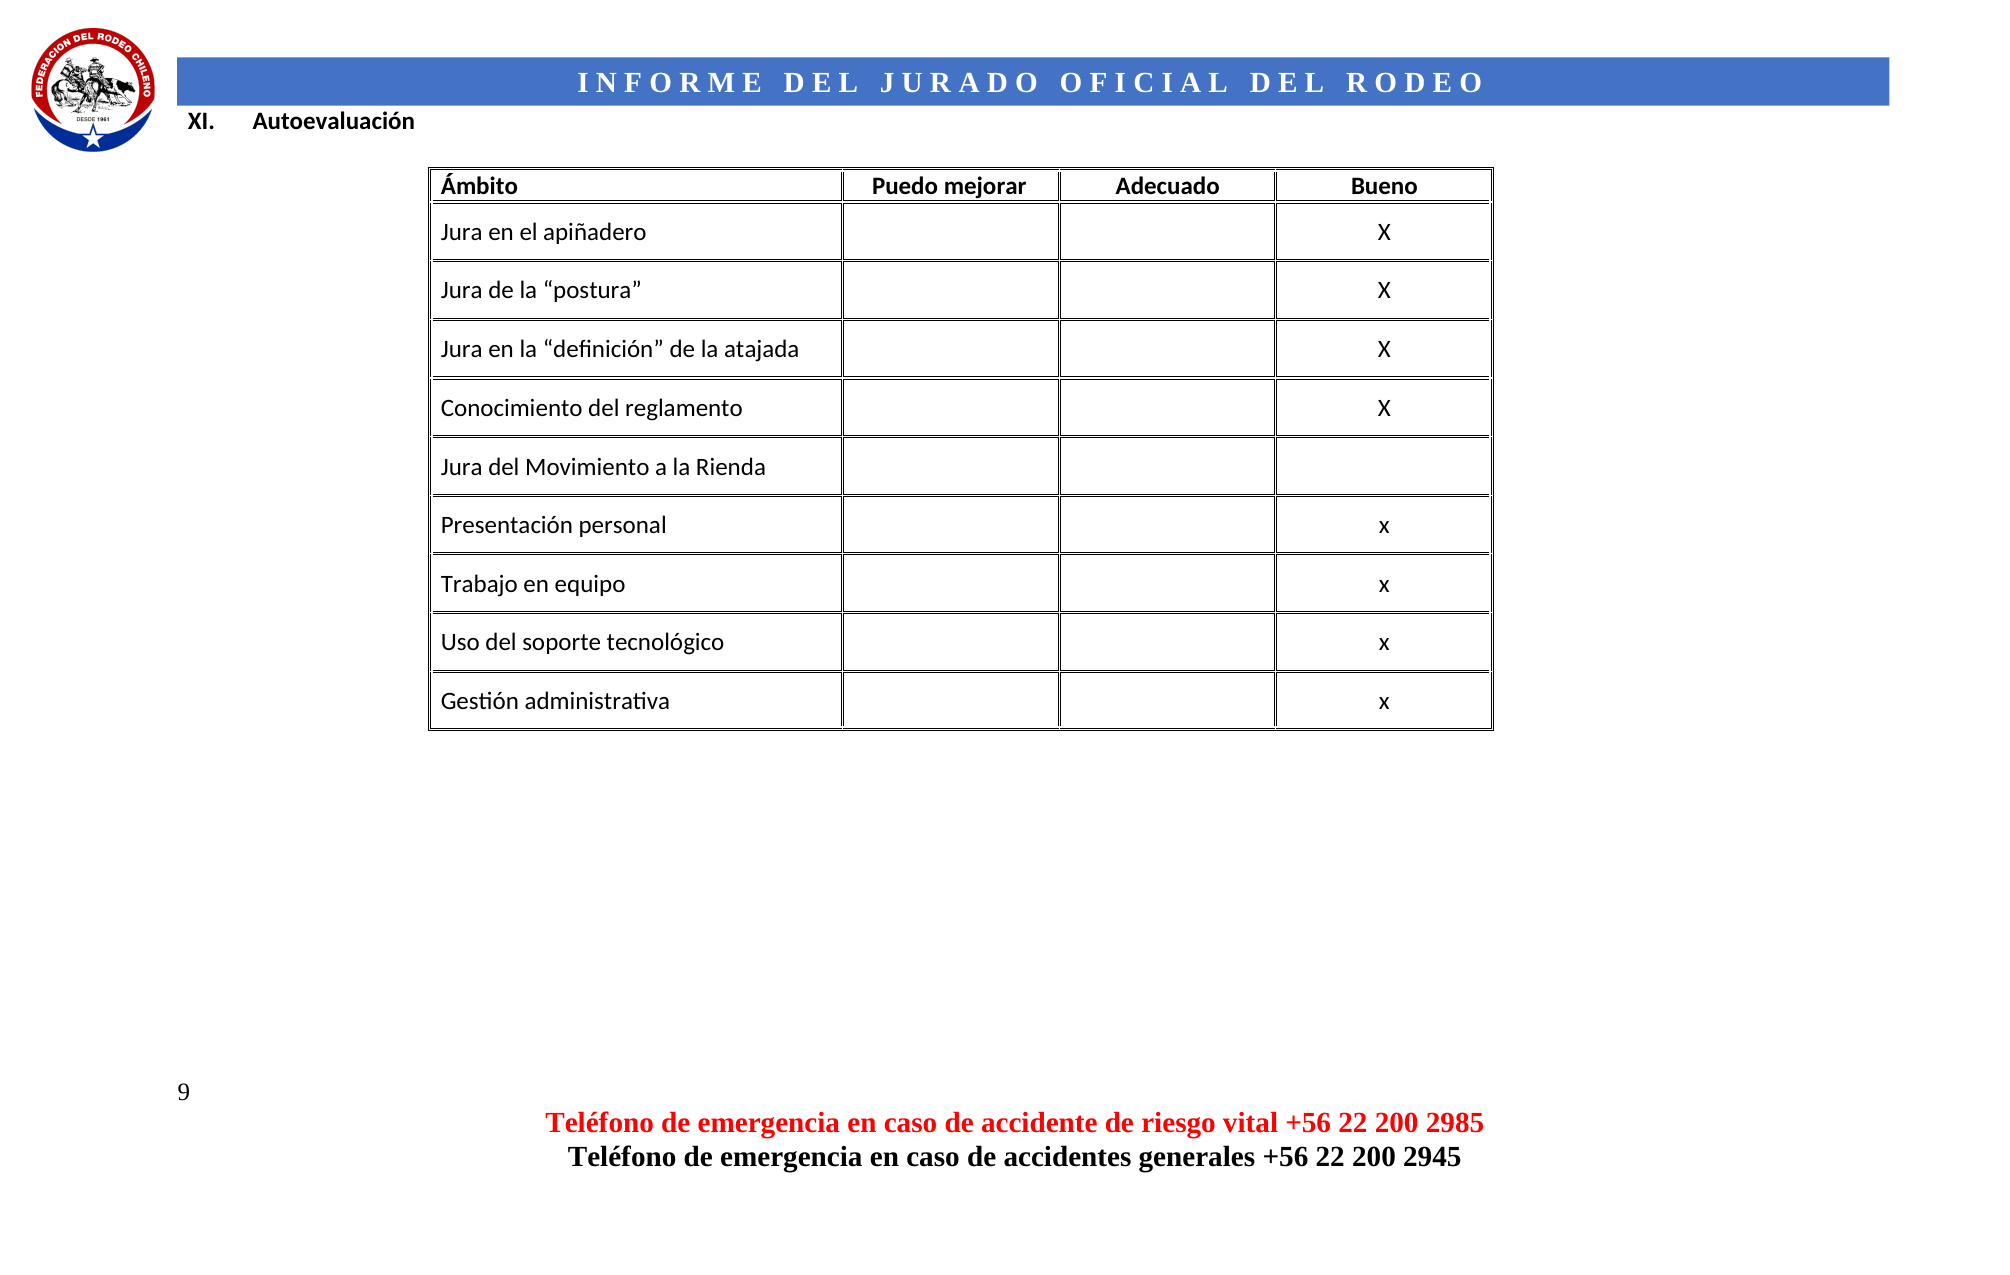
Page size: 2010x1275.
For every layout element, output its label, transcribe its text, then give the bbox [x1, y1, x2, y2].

table_cell x [1277, 494, 1491, 552]
table_cell [1061, 438, 1274, 494]
table_cell [1276, 435, 1492, 494]
table_header Adecuado [1059, 168, 1276, 200]
table_cell [1061, 497, 1274, 552]
table_cell Jura de la “postura” [429, 259, 843, 318]
table_cell [1061, 555, 1274, 611]
table_cell [844, 497, 1058, 552]
table_cell Jura en la “definición” de la atajada [431, 318, 841, 376]
table_header Bueno [1276, 170, 1491, 200]
table_cell Conocimiento del reglamento [429, 376, 843, 435]
table_cell [1061, 380, 1274, 435]
table_cell [844, 380, 1058, 435]
list Autoevaluación [215, 106, 1683, 136]
table_cell Jura del Movimiento a la Rienda [429, 435, 843, 494]
table_cell [844, 204, 1058, 259]
table_cell [1061, 204, 1274, 259]
table_cell [844, 438, 1058, 494]
table_header Puedo mejorar [843, 170, 1059, 200]
picture [31, 28, 155, 152]
table_cell Jura en el apiñadero [429, 200, 843, 259]
table_cell Gestión administrativa [431, 670, 843, 728]
table_cell Presentación personal [431, 494, 841, 552]
table_cell x [1276, 611, 1492, 669]
table_cell Uso del soporte tecnológico [429, 611, 843, 669]
table_cell x [1276, 552, 1492, 611]
table_cell X [1276, 259, 1492, 318]
table_cell [844, 262, 1058, 318]
table_cell x [1276, 670, 1491, 728]
table_cell [1059, 670, 1276, 728]
table_cell [844, 321, 1058, 376]
table_cell X [1276, 200, 1492, 259]
table_cell [844, 614, 1058, 669]
table_cell [843, 673, 1059, 728]
table_cell [1061, 614, 1274, 669]
table_header Ámbito [431, 168, 843, 200]
table_cell X [1277, 318, 1491, 376]
table_cell X [1276, 376, 1492, 435]
table_cell Trabajo en equipo [429, 552, 843, 611]
table_cell [1061, 321, 1274, 376]
table_cell [1061, 262, 1274, 318]
table_cell [844, 555, 1058, 611]
